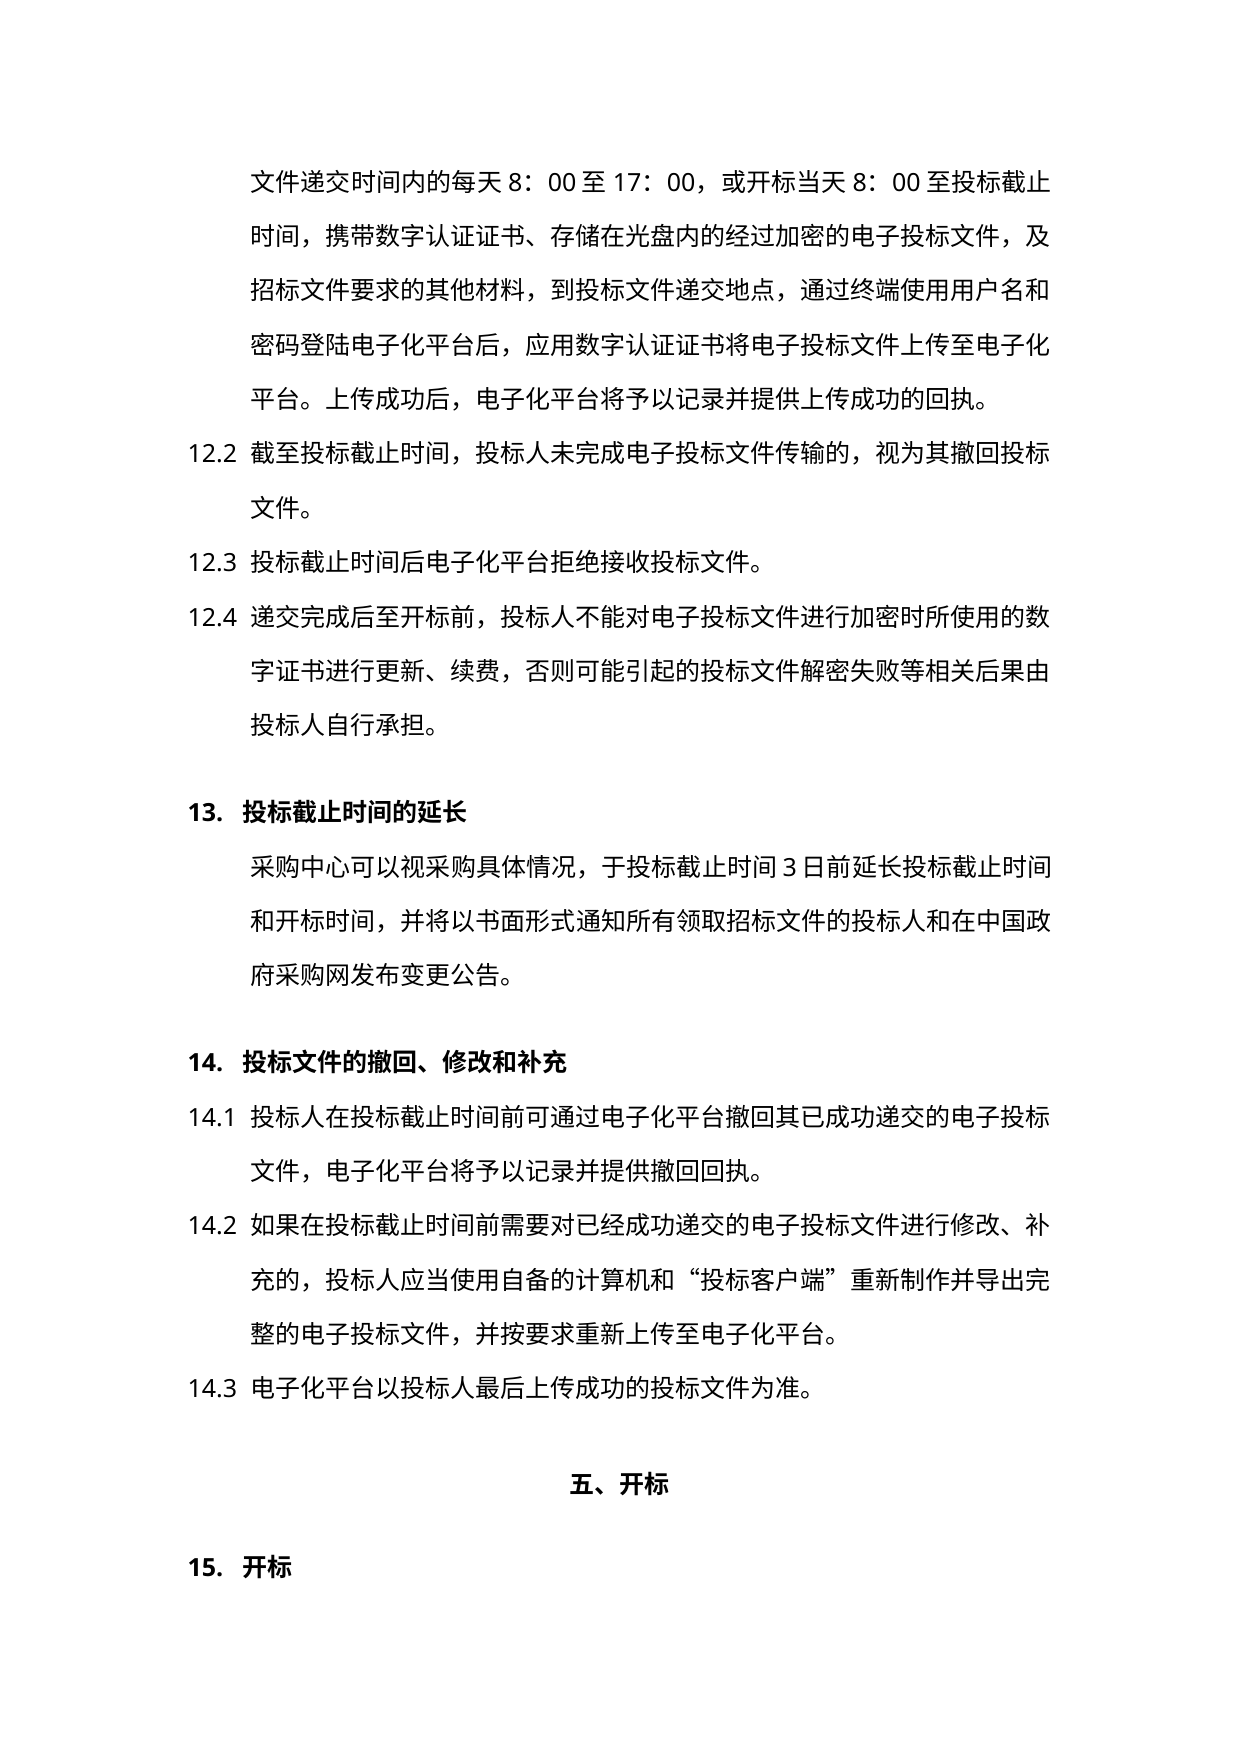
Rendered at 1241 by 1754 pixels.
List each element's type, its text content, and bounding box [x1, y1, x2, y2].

list 截至投标截止时间，投标人未完成电子投标文件传输的，视为其撤回投标文件。 [187, 434, 1053, 524]
subtitle 五、开标 [186, 1450, 1053, 1515]
list 投标人在投标截止时间前可通过电子化平台撤回其已成功递交的电子投标文件，电子化平台将予以记录并提供撤回回执。 [187, 1097, 1053, 1188]
list 如果在投标截止时间前需要对已经成功递交的电子投标文件进行修改、补充的，投标人应当使用自备的计算机和“投标客户端”重新制作并导出完整的电子投标文件，并按要求重新上传至电子化平台。 [187, 1206, 1053, 1351]
text 采购中心可以视采购具体情况，于投标截止时间3日前延长投标截止时间和开标时间，并将以书面形式通知所有领取招标文件的投标人和在中国政府采购网发布变更公告。 [250, 847, 1053, 992]
list 投标截止时间的延长 [187, 793, 1053, 829]
list 投标文件的撤回、修改和补充 [187, 1043, 1053, 1079]
list 投标截止时间后电子化平台拒绝接收投标文件。 [187, 543, 1053, 579]
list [187, 162, 1053, 416]
list 递交完成后至开标前，投标人不能对电子投标文件进行加密时所使用的数字证书进行更新、续费，否则可能引起的投标文件解密失败等相关后果由投标人自行承担。 [187, 597, 1053, 742]
list 电子化平台以投标人最后上传成功的投标文件为准。 [187, 1369, 1053, 1405]
list 开标 [187, 1548, 1053, 1584]
